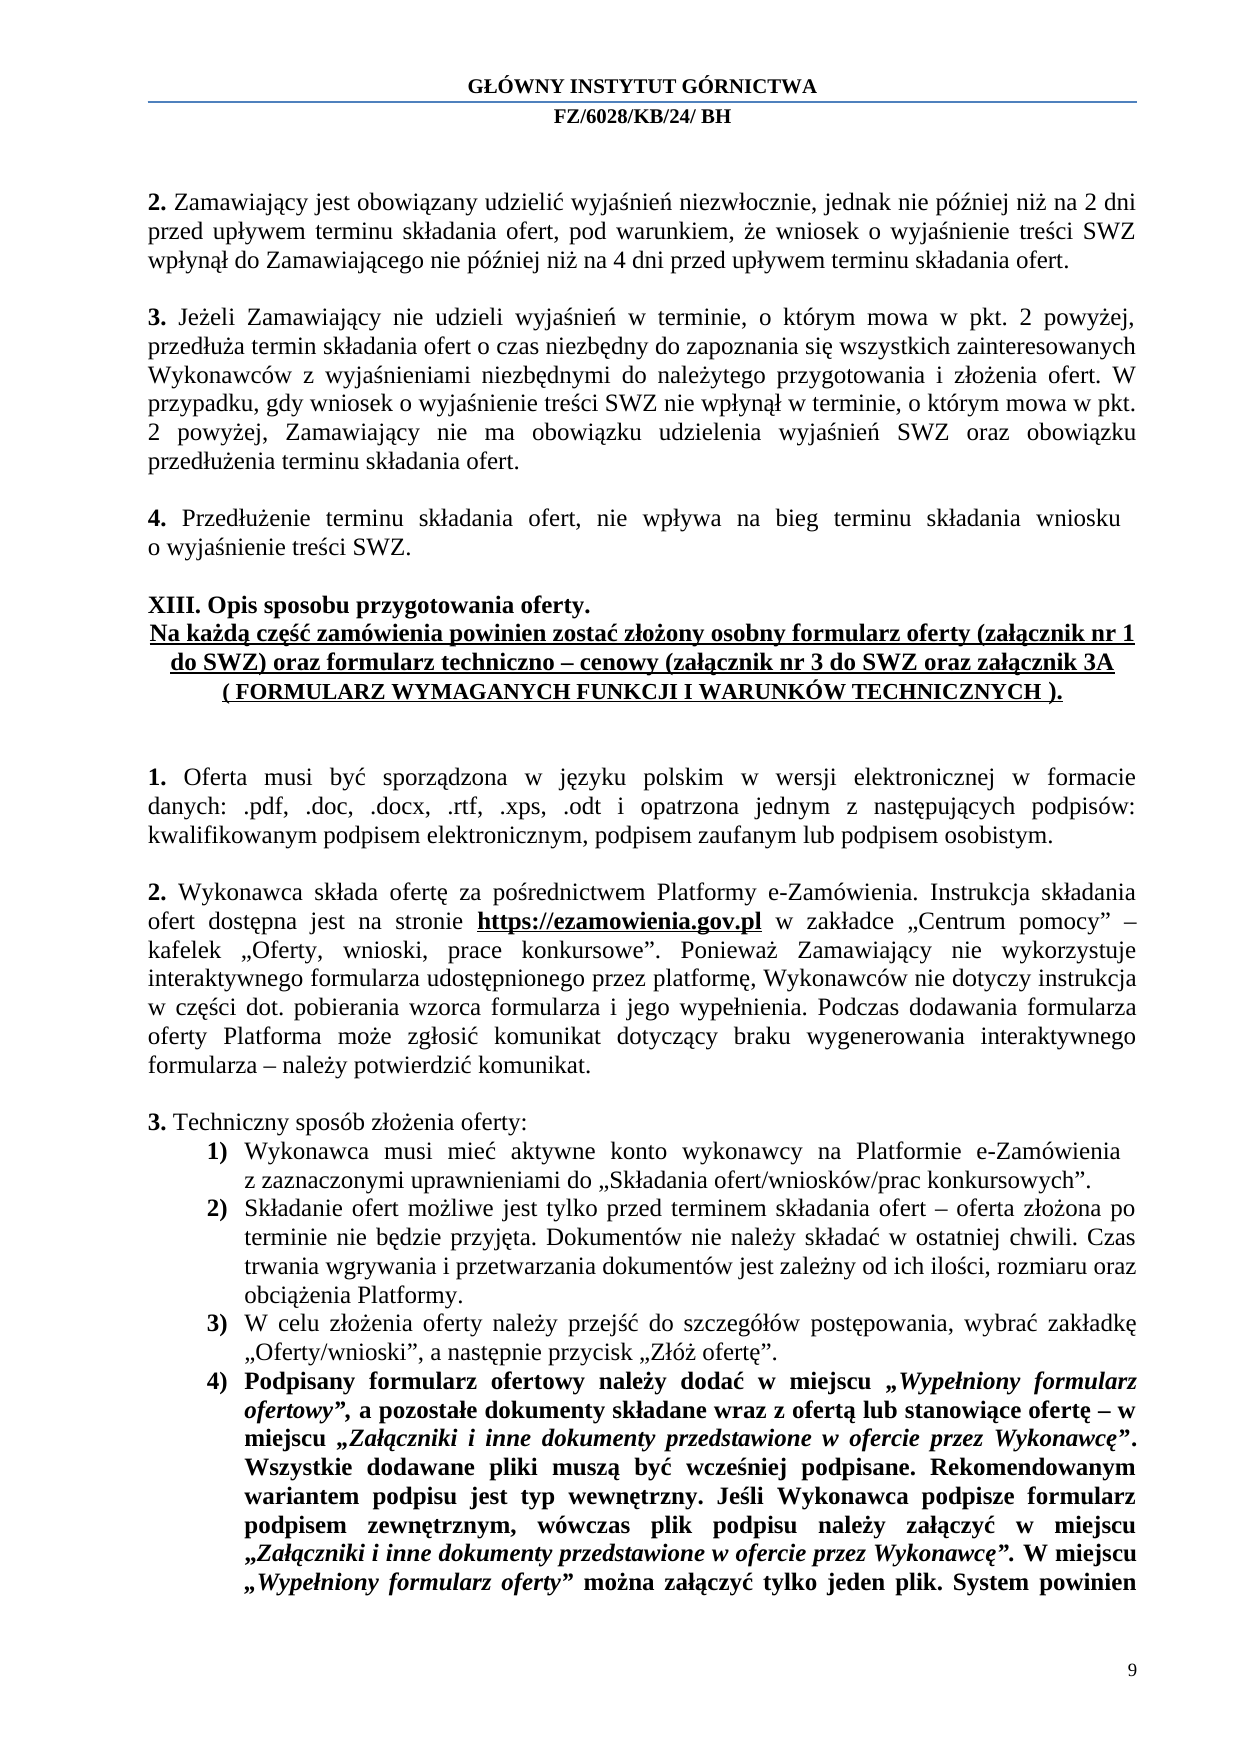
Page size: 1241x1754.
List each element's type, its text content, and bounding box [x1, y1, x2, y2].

text 3. Techniczny sposób złożenia oferty: [148, 1107, 1137, 1136]
text 2. Zamawiający jest obowiązany udzielić wyjaśnień niezwłocznie, jednak nie później niż na 2 dni przed upływem terminu składania ofert, pod warunkiem, że wniosek o wyjaśnienie treści SWZ wpłynął do Zamawiającego nie później niż na 4 dni przed upływem terminu składania ofert. [148, 187, 1137, 273]
text 4. Przedłużenie terminu składania ofert, nie wpływa na bieg terminu składania wniosku o wyjaśnienie treści SWZ. [148, 503, 1137, 561]
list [207, 1366, 1137, 1596]
text Na każdą część zamówienia powinien zostać złożony osobny formularz oferty (załącznik nr 1 do SWZ) oraz formularz techniczno – cenowy (załącznik nr 3 do SWZ oraz załącznik 3A ( FORMULARZ WYMAGANYCH FUNKCJI I WARUNKÓW TECHNICZNYCH ). [148, 618, 1137, 705]
text 3. Jeżeli Zamawiający nie udzieli wyjaśnień w terminie, o którym mowa w pkt. 2 powyżej, przedłuża termin składania ofert o czas niezbędny do zapoznania się wszystkich zainteresowanych Wykonawców z wyjaśnieniami niezbędnymi do należytego przygotowania i złożenia ofert. W przypadku, gdy wniosek o wyjaśnienie treści SWZ nie wpłynął w terminie, o którym mowa w pkt. 2 powyżej, Zamawiający nie ma obowiązku udzielenia wyjaśnień SWZ oraz obowiązku przedłużenia terminu składania ofert. [148, 302, 1137, 475]
list Wykonawca musi mieć aktywne konto wykonawcy na Platformie e-Zamówienia z zaznaczonymi uprawnieniami do „Składania ofert/wniosków/prac konkursowych”. [207, 1136, 1137, 1193]
text 1. Oferta musi być sporządzona w języku polskim w wersji elektronicznej w formacie danych: .pdf, .doc, .docx, .rtf, .xps, .odt i opatrzona jednym z następujących podpisów: kwalifikowanym podpisem elektronicznym, podpisem zaufanym lub podpisem osobistym. [148, 762, 1137, 848]
text XIII. Opis sposobu przygotowania oferty. [148, 590, 1137, 618]
text 2. Wykonawca składa ofertę za pośrednictwem Platformy e-Zamówienia. Instrukcja składania ofert dostępna jest na stronie https://ezamowienia.gov.pl w zakładce „Centrum pomocy” – kafelek „Oferty, wnioski, prace konkursowe”. Ponieważ Zamawiający nie wykorzystuje interaktywnego formularza udostępnionego przez platformę, Wykonawców nie dotyczy instrukcja w części dot. pobierania wzorca formularza i jego wypełnienia. Podczas dodawania formularza oferty Platforma może zgłosić komunikat dotyczący braku wygenerowania interaktywnego formularza – należy potwierdzić komunikat. [148, 877, 1137, 1078]
list Składanie ofert możliwe jest tylko przed terminem składania ofert – oferta złożona po terminie nie będzie przyjęta. Dokumentów nie należy składać w ostatniej chwili. Czas trwania wgrywania i przetwarzania dokumentów jest zależny od ich ilości, rozmiaru oraz obciążenia Platformy. [207, 1193, 1137, 1308]
list W celu złożenia oferty należy przejść do szczegółów postępowania, wybrać zakładkę „Oferty/wnioski”, a następnie przycisk „Złóż ofertę”. [207, 1308, 1137, 1366]
